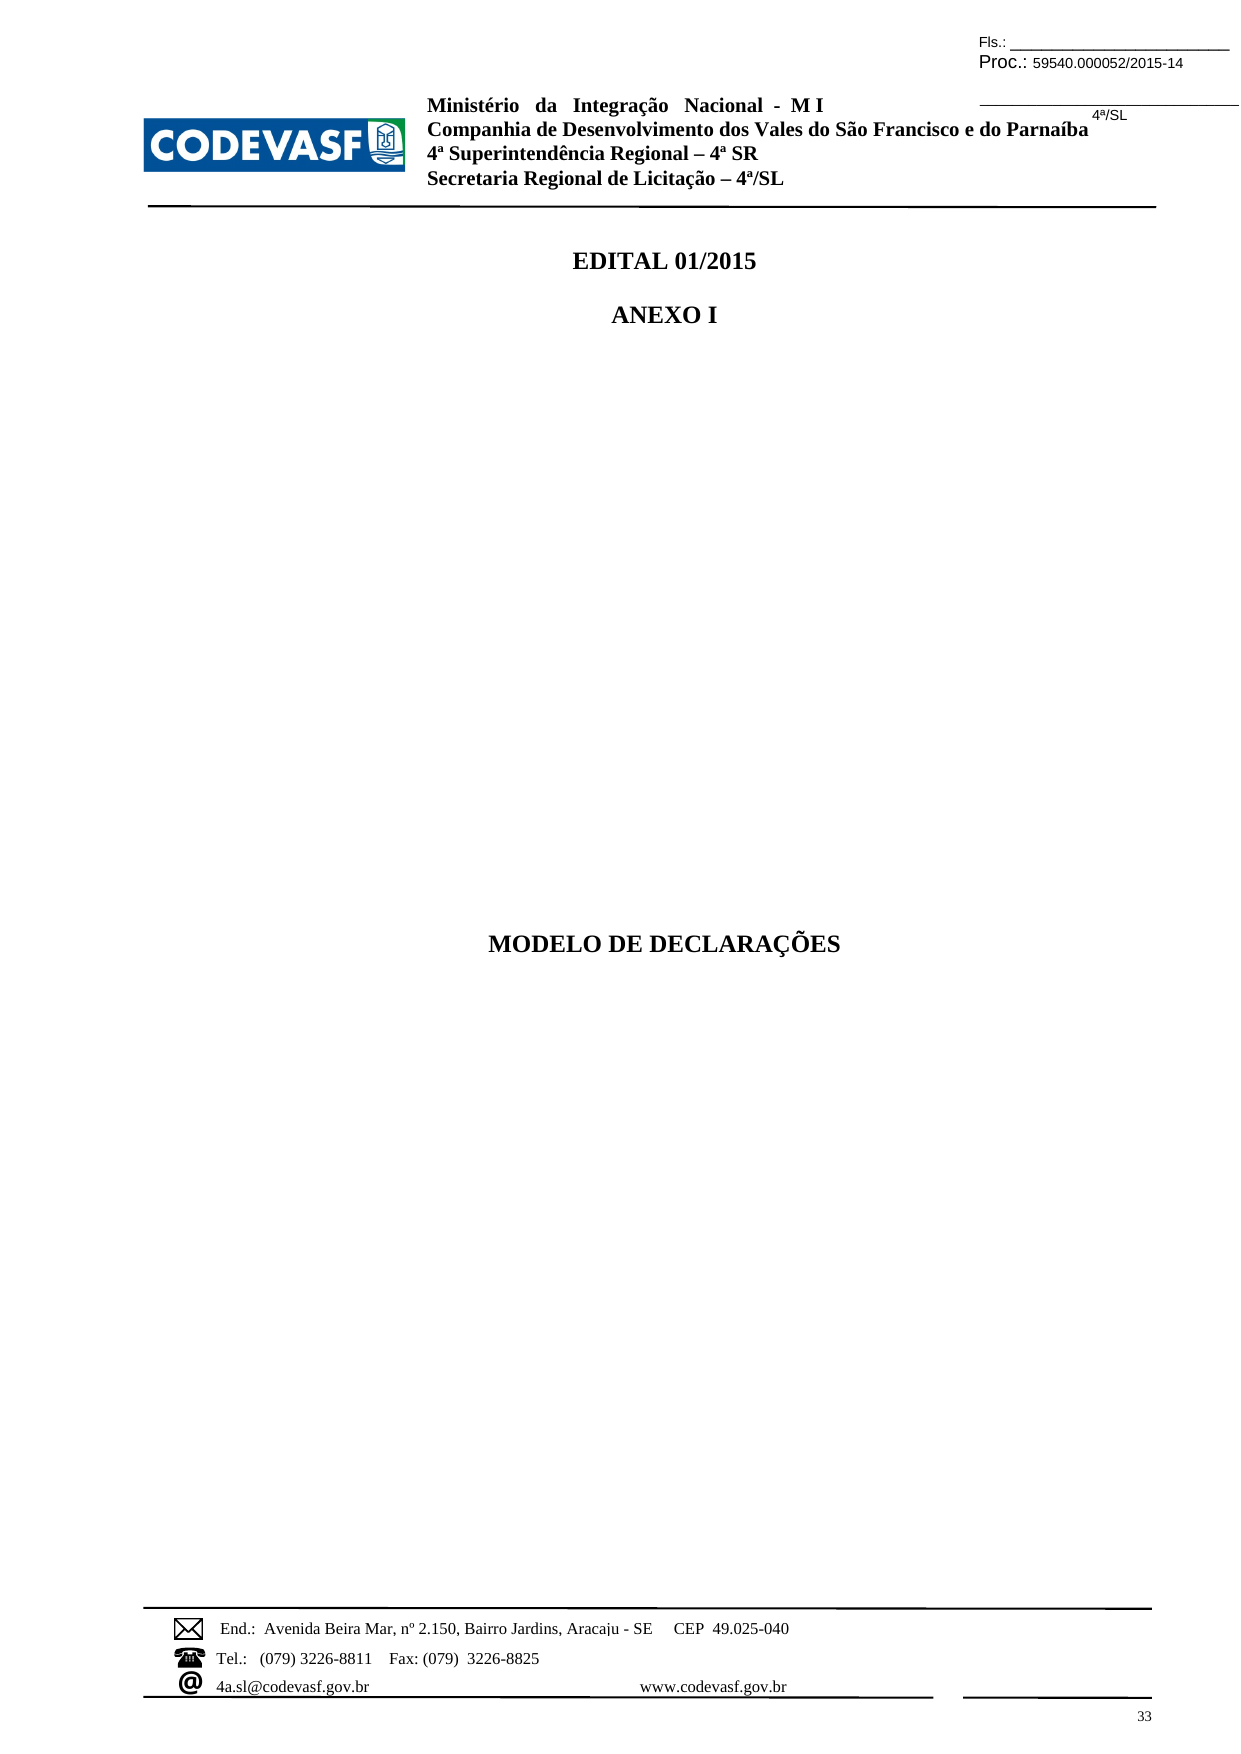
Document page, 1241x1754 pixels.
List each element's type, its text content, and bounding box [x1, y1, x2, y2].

text MODELO DE DECLARAÇÕES [177, 929, 1152, 958]
text EDITAL 01/2015 [177, 246, 1152, 275]
picture [143, 118, 406, 172]
text ANEXO I [177, 300, 1152, 329]
